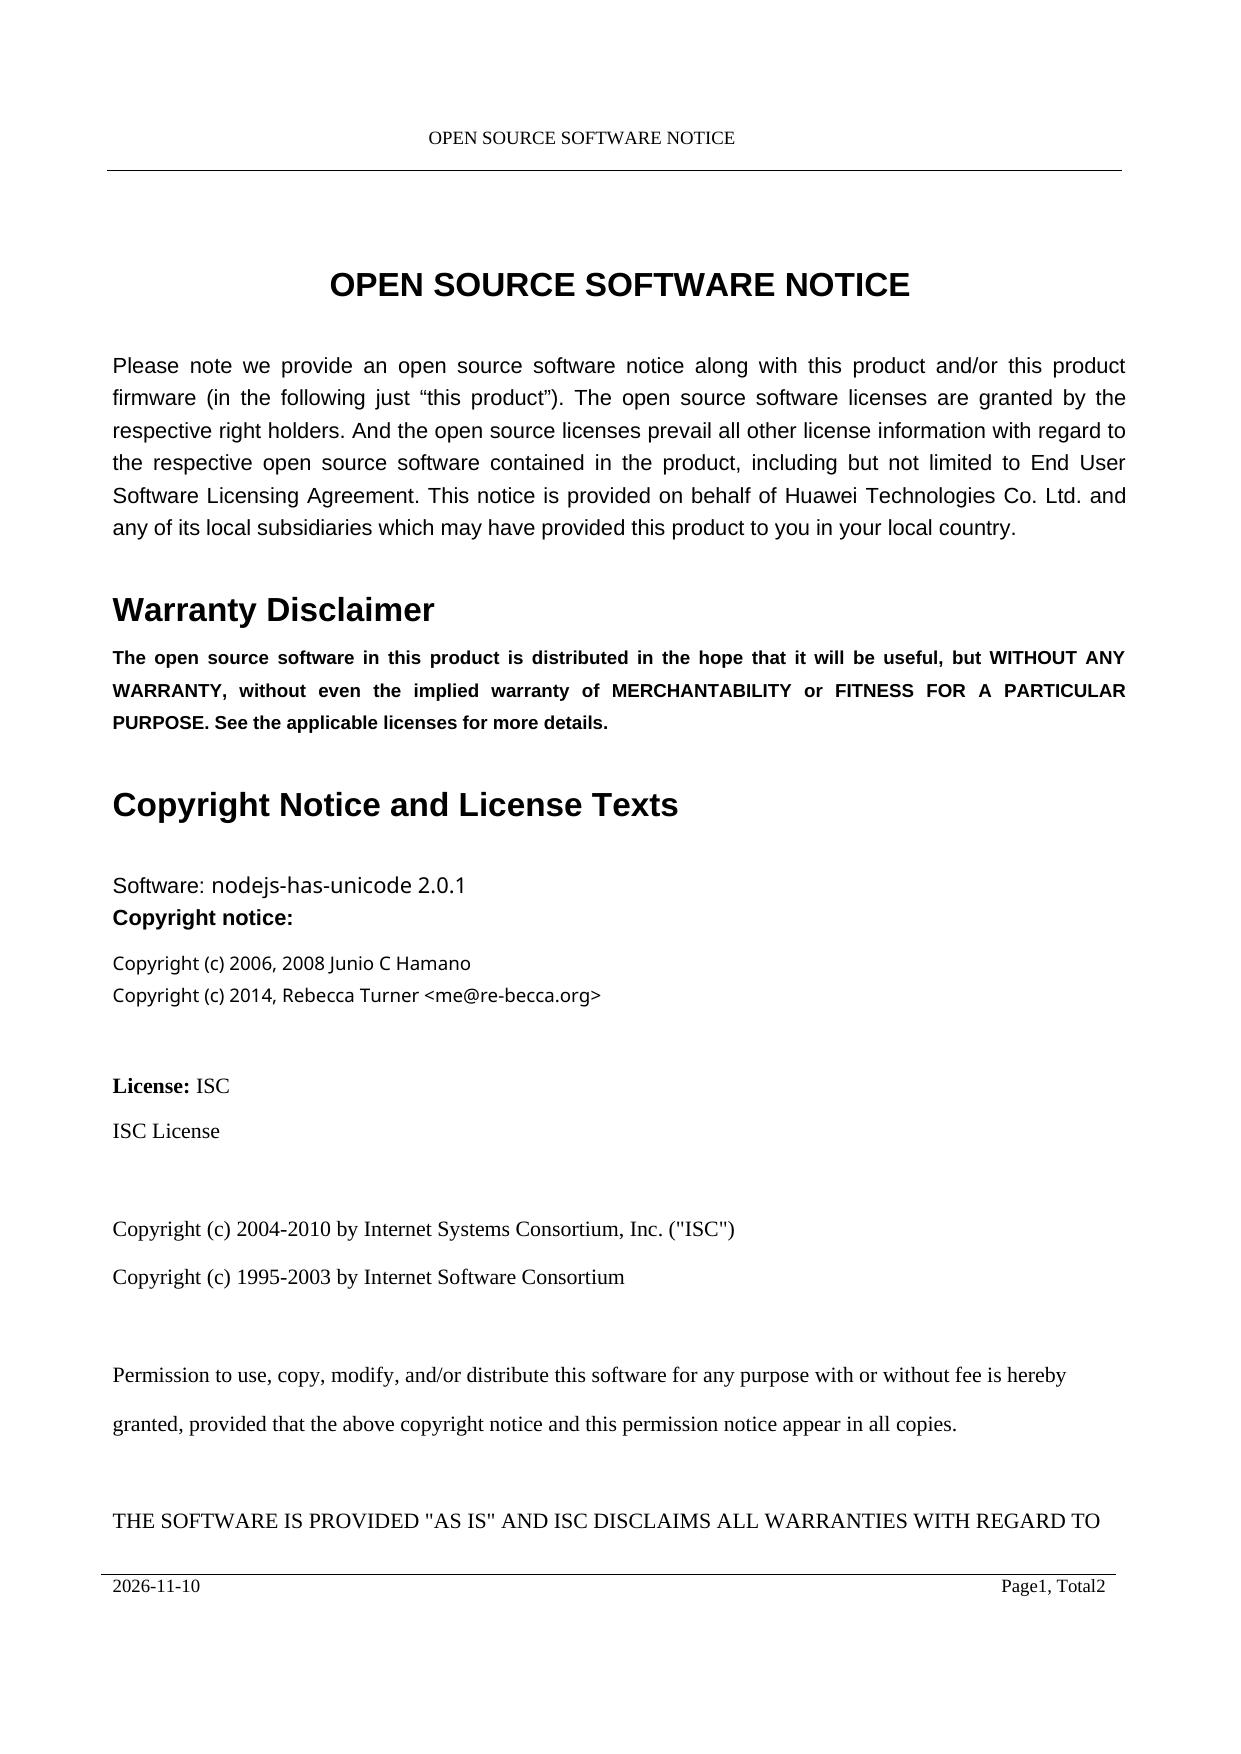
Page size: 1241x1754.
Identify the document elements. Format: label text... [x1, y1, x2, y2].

text Copyright notice: [112, 901, 1128, 934]
text License: ISC [112, 1069, 1128, 1102]
text Copyright (c) 2006, 2008 Junio C Hamano [112, 947, 1128, 979]
text Please note we provide an open source software notice along with this product and/or this product firmware (in the following just “this product”). The open source software licenses are granted by the respective right holders. And the open source licenses prevail all other license information with regard to the respective open source software contained in the product, including but not limited to End User Software Licensing Agreement. This notice is provided on behalf of Huawei Technologies Co. Ltd. and any of its local subsidiaries which may have provided this product to you in your local country. [112, 349, 1128, 544]
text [112, 1114, 1128, 1537]
text Warranty Disclaimer [112, 576, 1128, 641]
text OPEN SOURCE SOFTWARE NOTICE [112, 251, 1128, 316]
text Software: nodejs-has-unicode 2.0.1 [112, 869, 1128, 901]
text Copyright Notice and License Texts [112, 771, 1128, 836]
text The open source software in this product is distributed in the hope that it will be useful, but WITHOUT ANY WARRANTY, without even the implied warranty of MERCHANTABILITY or FITNESS FOR A PARTICULAR PURPOSE. See the applicable licenses for more details. [112, 641, 1128, 739]
text Copyright (c) 2014, Rebecca Turner <me@re-becca.org> [112, 979, 1128, 1012]
